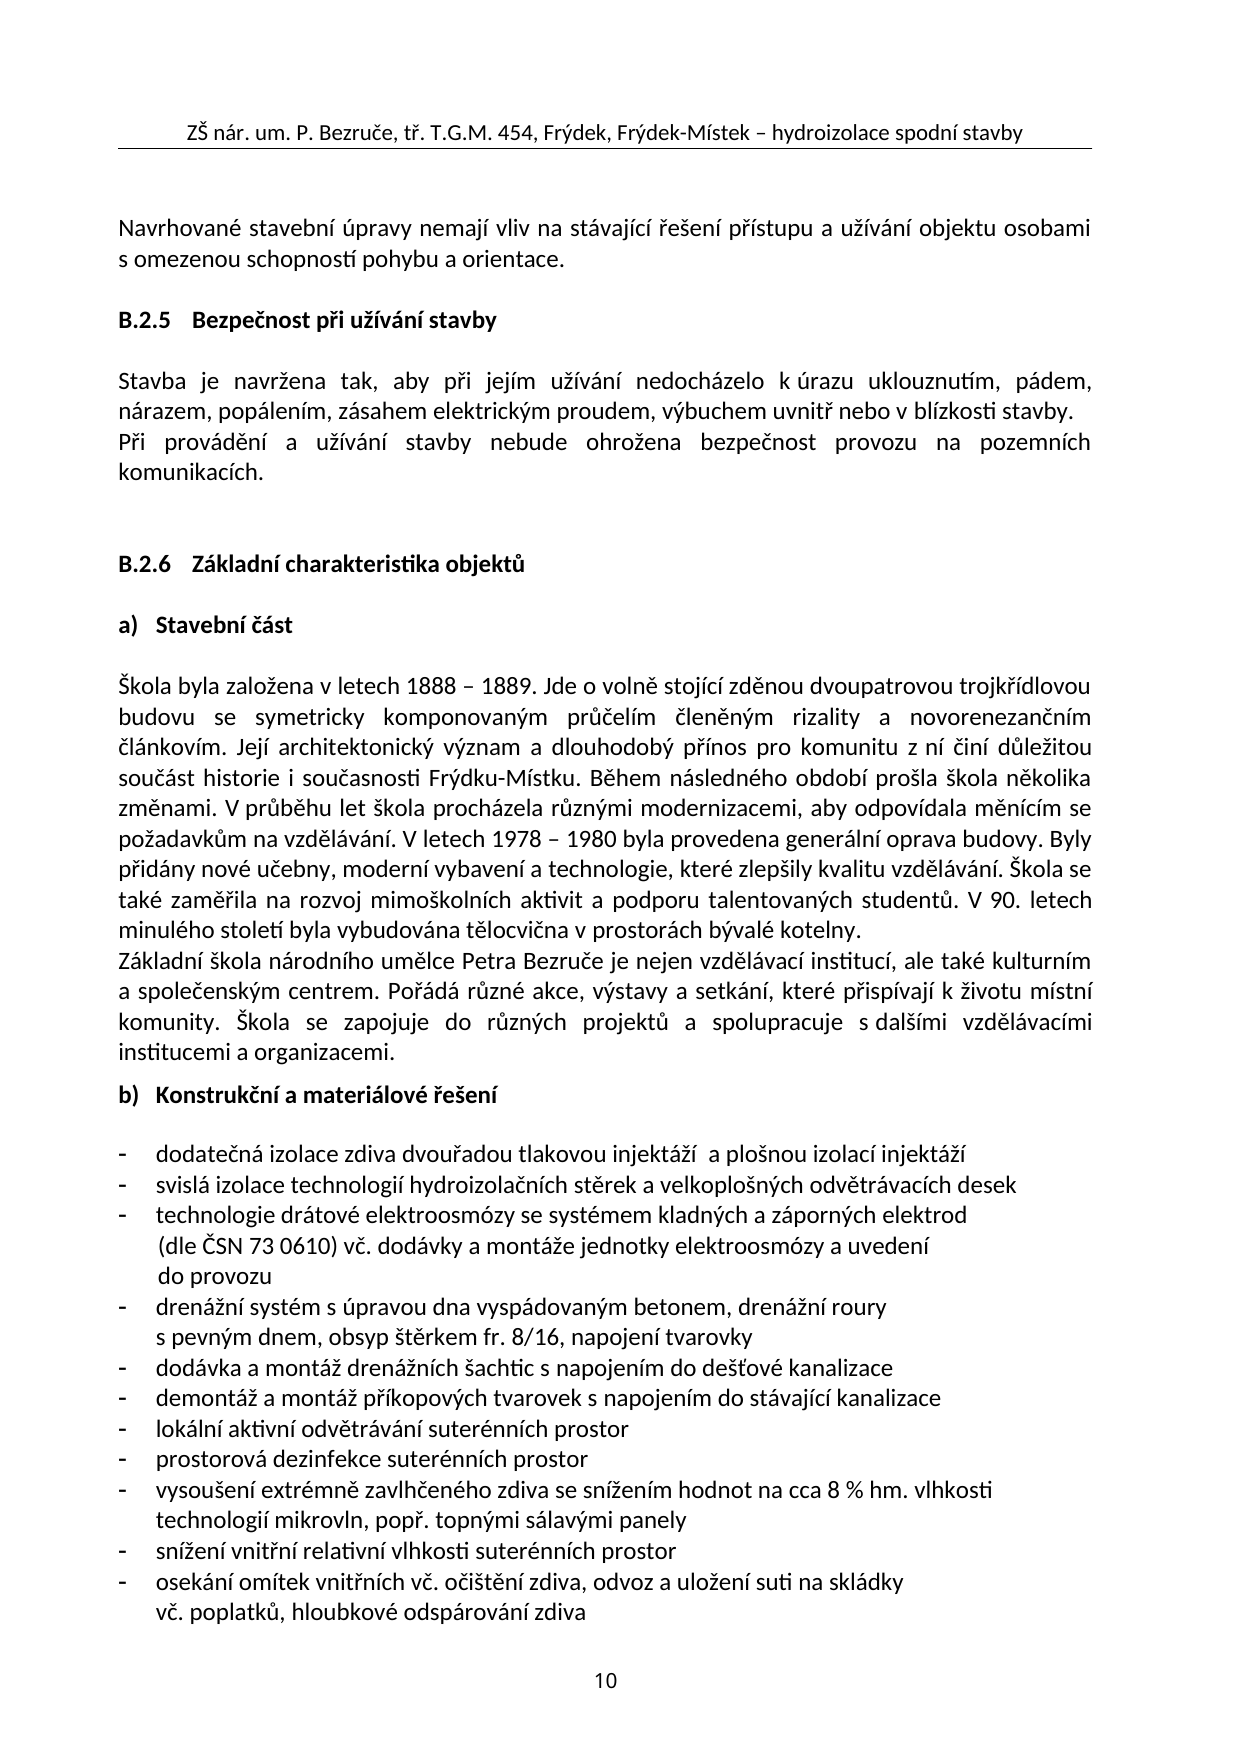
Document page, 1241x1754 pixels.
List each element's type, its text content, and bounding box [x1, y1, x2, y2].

list technologií mikrovln, popř. topnými sálavými panely [156, 1505, 1092, 1535]
list vysoušení extrémně zavlhčeného zdiva se snížením hodnot na cca 8 % hm. vlhkosti [118, 1474, 1092, 1505]
list osekání omítek vnitřních vč. očištění zdiva, odvoz a uložení suti na skládky [118, 1566, 1092, 1596]
list Stavební část [118, 609, 1092, 640]
list s pevným dnem, obsyp štěrkem fr. 8/16, napojení tvarovky [156, 1322, 1092, 1352]
list demontáž a montáž příkopových tvarovek s napojením do stávající kanalizace [118, 1383, 1092, 1413]
text (dle ČSN 73 0610) vč. dodávky a montáže jednotky elektroosmózy a uvedení [118, 1230, 1092, 1261]
list lokální aktivní odvětrávání suterénních prostor [118, 1413, 1092, 1444]
list drenážní systém s úpravou dna vyspádovaným betonem, drenážní roury [118, 1291, 1092, 1322]
text Navrhované stavební úpravy nemají vliv na stávající řešení přístupu a užívání objektu osobami s omezenou schopností pohybu a orientace. [118, 212, 1092, 273]
text B.2.6 Základní charakteristika objektů [118, 548, 1092, 579]
list dodávka a montáž drenážních šachtic s napojením do dešťové kanalizace [118, 1352, 1092, 1383]
text B.2.5 Bezpečnost při užívání stavby [118, 304, 1092, 334]
text Škola byla založena v letech 1888 – 1889. Jde o volně stojící zděnou dvoupatrovou trojkřídlovou budovu se symetricky komponovaným průčelím členěným rizality a novorenezančním článkovím. Její architektonický význam a dlouhodobý přínos pro komunitu z ní činí důležitou součást historie i současnosti Frýdku-Místku. Během následného období prošla škola několika změnami. V průběhu let škola procházela různými modernizacemi, aby odpovídala měnícím se požadavkům na vzdělávání. V letech 1978 – 1980 byla provedena generální oprava budovy. Byly přidány nové učebny, moderní vybavení a technologie, které zlepšily kvalitu vzdělávání. Škola se také zaměřila na rozvoj mimoškolních aktivit a podporu talentovaných studentů. V 90. letech minulého století byla vybudována tělocvična v prostorách bývalé kotelny. [118, 670, 1092, 945]
list vč. poplatků, hloubkové odspárování zdiva [156, 1596, 1092, 1627]
list prostorová dezinfekce suterénních prostor [118, 1444, 1092, 1474]
text Stavba je navržena tak, aby při jejím užívání nedocházelo k úrazu uklouznutím, pádem, nárazem, popálením, zásahem elektrickým proudem, výbuchem uvnitř nebo v blízkosti stavby. [118, 365, 1092, 426]
text Při provádění a užívání stavby nebude ohrožena bezpečnost provozu na pozemních komunikacích. [118, 426, 1092, 487]
list snížení vnitřní relativní vlhkosti suterénních prostor [118, 1535, 1092, 1566]
text do provozu [118, 1261, 1092, 1291]
list dodatečná izolace zdiva dvouřadou tlakovou injektáží a plošnou izolací injektáží [118, 1138, 1092, 1169]
list svislá izolace technologií hydroizolačních stěrek a velkoplošných odvětrávacích desek [118, 1169, 1092, 1199]
list technologie drátové elektroosmózy se systémem kladných a záporných elektrod [118, 1199, 1092, 1230]
list Konstrukční a materiálové řešení [118, 1079, 1092, 1110]
text Základní škola národního umělce Petra Bezruče je nejen vzdělávací institucí, ale také kulturním a společenským centrem. Pořádá různé akce, výstavy a setkání, které přispívají k životu místní komunity. Škola se zapojuje do různých projektů a spolupracuje s dalšími vzdělávacími institucemi a organizacemi. [118, 945, 1092, 1067]
